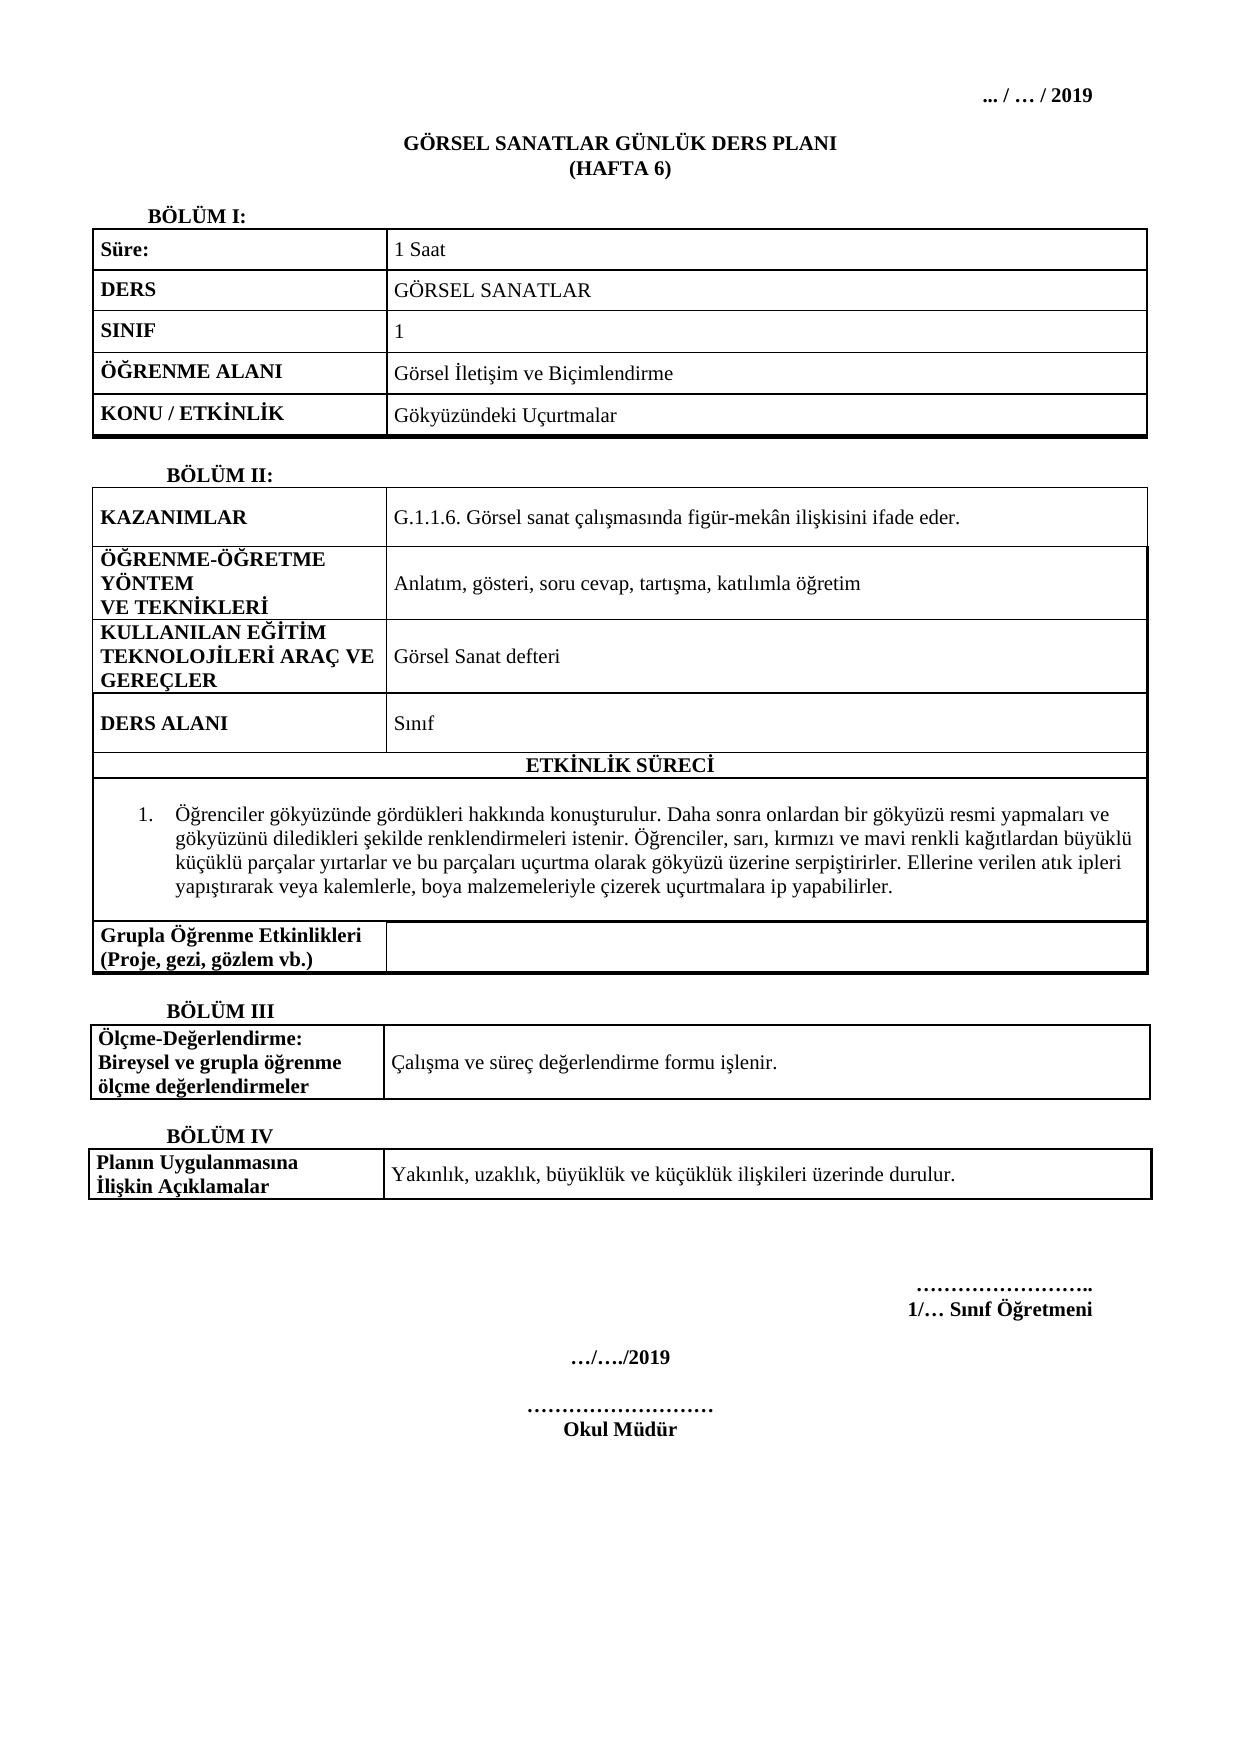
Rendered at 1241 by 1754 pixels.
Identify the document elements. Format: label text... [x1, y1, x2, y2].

text BÖLÜM II: [148, 463, 1093, 487]
table_cell SINIF [94, 311, 386, 352]
text ……………………… [148, 1393, 1093, 1417]
table_cell Sınıf [387, 694, 1146, 752]
table_cell GÖRSEL SANATLAR [388, 271, 1146, 310]
table_cell KONU / ETKİNLİK [94, 395, 386, 434]
table_cell Anlatım, gösteri, soru cevap, tartışma, katılımla öğretim [387, 547, 1146, 619]
table_cell 1 [388, 311, 1146, 352]
table_cell Gökyüzündeki Uçurtmalar [388, 395, 1146, 434]
table_header Planın Uygulanmasına İlişkin Açıklamalar [90, 1150, 383, 1198]
text 1/… Sınıf Öğretmeni [148, 1296, 1093, 1321]
table_cell ÖĞRENME ALANI [94, 353, 386, 393]
table_cell Öğrenciler gökyüzünde gördükleri hakkında konuşturulur. Daha sonra onlardan bir gökyüzü resmi yapmaları ve gökyüzünü diledikleri şekilde renklendirmeleri istenir. Öğrenciler, sarı, kırmızı ve mavi renkli kağıtlardan büyüklü küçüklü parçalar yırtarlar ve bu parçaları uçurtma olarak gökyüzü üzerine serpiştirirler. Ellerine verilen atık ipleri yapıştırarak veya kalemlerle, boya malzemeleriyle çizerek uçurtmalara ip yapabilirler. [94, 779, 1146, 920]
table_cell [387, 923, 1146, 971]
table_header KAZANIMLAR [93, 488, 386, 546]
table_header Çalışma ve süreç değerlendirme formu işlenir. [385, 1026, 1149, 1098]
text ... / … / 2019 [148, 83, 1093, 107]
subtitle BÖLÜM III [148, 999, 1093, 1023]
text Okul Müdür [148, 1417, 1093, 1441]
table_header 1 Saat [388, 230, 1146, 269]
table_header Ölçme-Değerlendirme: Bireysel ve grupla öğrenme ölçme değerlendirmeler [92, 1026, 383, 1098]
table_cell KULLANILAN EĞİTİM TEKNOLOJİLERİ ARAÇ VE GEREÇLER [93, 620, 386, 692]
text BÖLÜM I: [148, 203, 1093, 228]
table_cell DERS [94, 271, 386, 310]
table_cell Görsel İletişim ve Biçimlendirme [388, 353, 1146, 393]
text …/…./2019 [148, 1344, 1093, 1369]
table_header Süre: [94, 230, 386, 269]
table_cell Grupla Öğrenme Etkinlikleri (Proje, gezi, gözlem vb.) [94, 922, 386, 971]
table_cell ÖĞRENME-ÖĞRETME YÖNTEM VE TEKNİKLERİ [93, 547, 386, 619]
table_header G.1.1.6. Görsel sanat çalışmasında figür-mekân ilişkisini ifade eder. [387, 488, 1147, 546]
text GÖRSEL SANATLAR GÜNLÜK DERS PLANI [148, 131, 1093, 155]
table_cell DERS ALANI [94, 694, 386, 752]
subtitle BÖLÜM IV [148, 1124, 1093, 1148]
text …………………….. [148, 1272, 1093, 1296]
text (HAFTA 6) [148, 155, 1093, 179]
table_header Yakınlık, uzaklık, büyüklük ve küçüklük ilişkileri üzerinde durulur. [385, 1150, 1150, 1198]
table_cell Görsel Sanat defteri [387, 620, 1146, 692]
table_cell ETKİNLİK SÜRECİ [94, 753, 1146, 777]
